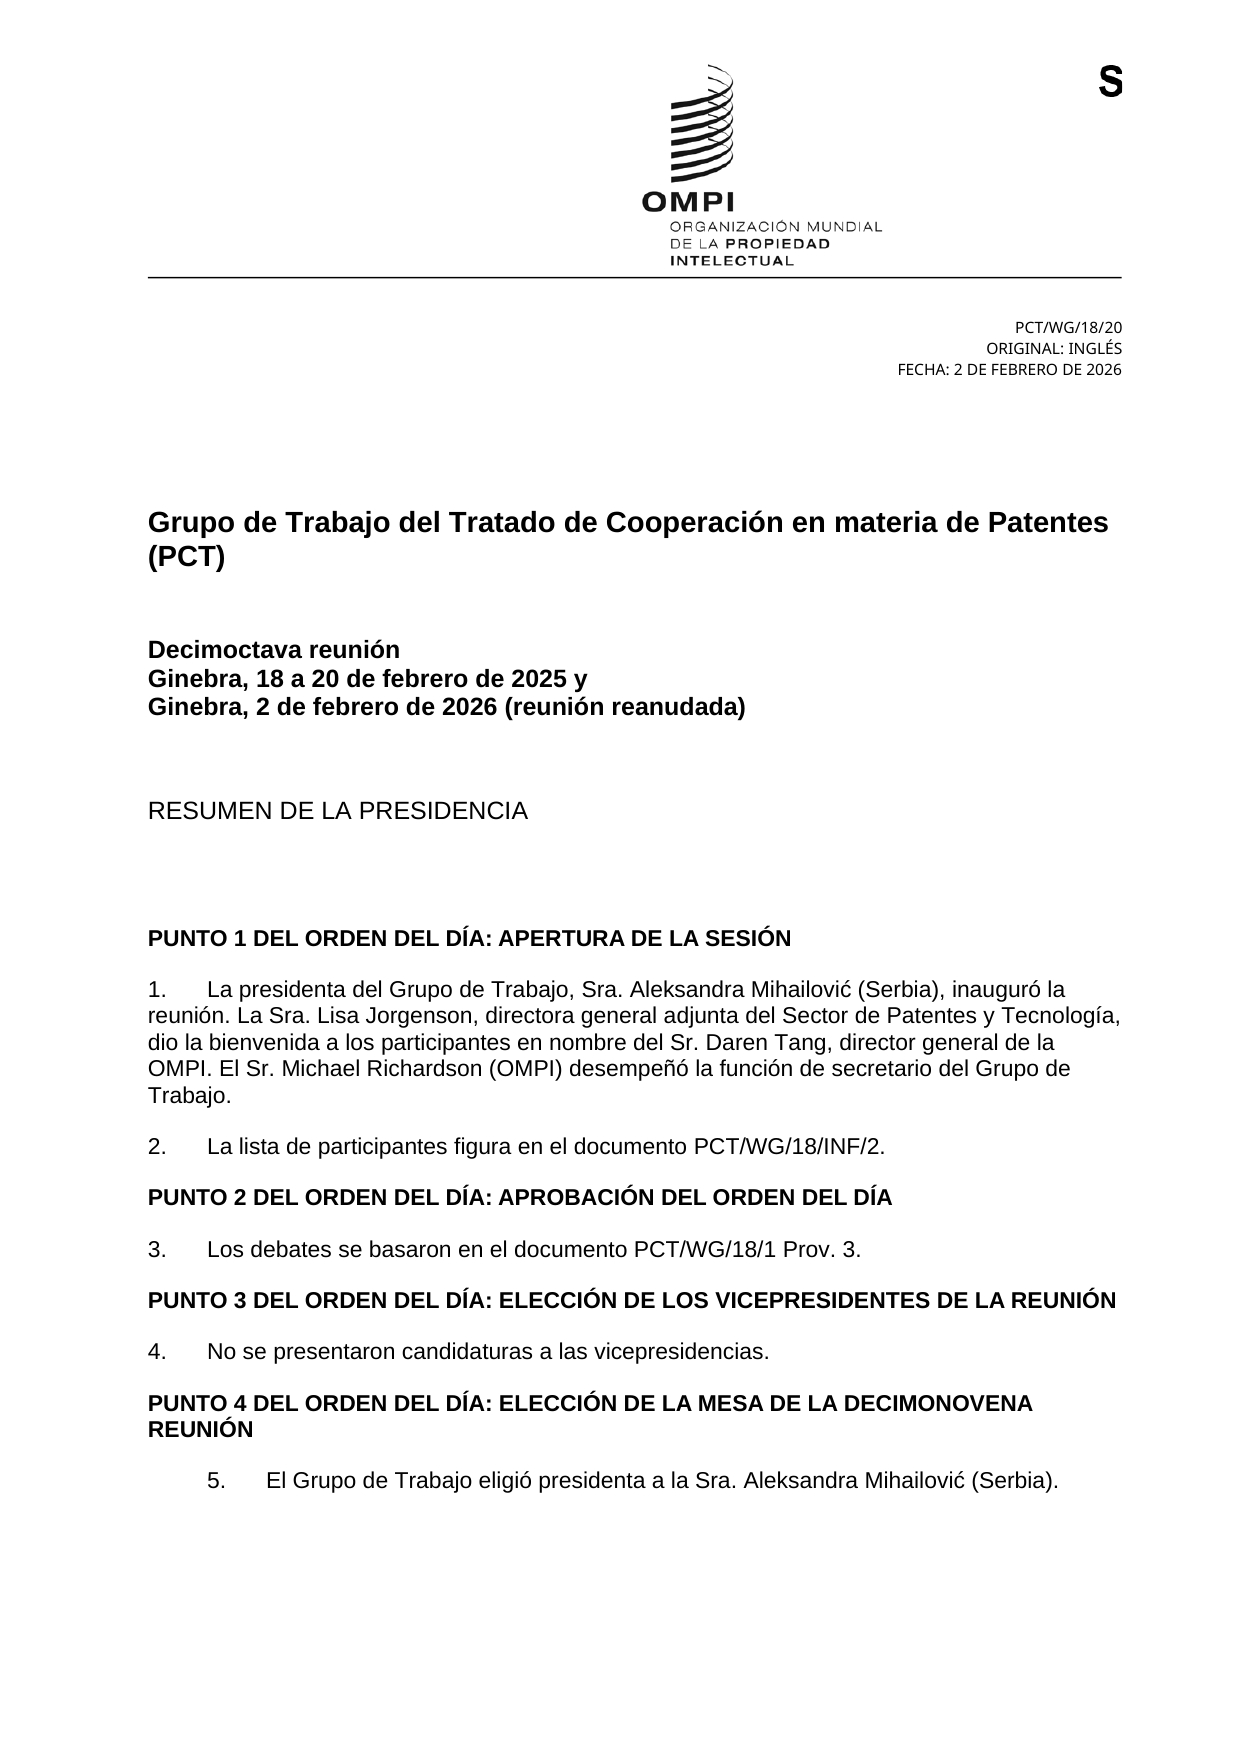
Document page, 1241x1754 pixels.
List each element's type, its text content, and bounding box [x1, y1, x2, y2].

list La lista de participantes figura en el documento PCT/WG/18/INF/2. [148, 1133, 1122, 1159]
text RESUMEN DE LA PRESIDENCIA [148, 796, 1122, 825]
text FECHA: 2 DE FEBRERO DE 2026 [148, 359, 1122, 380]
list Los debates se basaron en el documento PCT/WG/18/1 Prov. 3. [148, 1236, 1122, 1262]
list La presidenta del Grupo de Trabajo, Sra. Aleksandra Mihailović (Serbia), inauguró la reunión. La Sra. Lisa Jorgenson, directora general adjunta del Sector de Patentes y Tecnología, dio la bienvenida a los participantes en nombre del Sr. Daren Tang, director general de la OMPI. El Sr. Michael Richardson (OMPI) desempeñó la función de secretario del Grupo de Trabajo. [148, 976, 1122, 1108]
subtitle Punto 3 del orden del día: Elección de los vicepresidentes de la reunión [148, 1287, 1122, 1313]
subtitle Punto 1 del orden del día: Apertura de la sesión [148, 925, 1122, 951]
list El Grupo de Trabajo eligió presidenta a la Sra. Aleksandra Mihailović (Serbia). [207, 1467, 1122, 1494]
picture [627, 59, 1123, 278]
list No se presentaron candidaturas a las vicepresidencias. [148, 1338, 1122, 1365]
text PCT/WG/18/20 [148, 316, 1122, 338]
subtitle Punto 2 del orden del día: Aprobación del orden del día [148, 1184, 1122, 1211]
text Decimoctava reunión [148, 635, 1122, 663]
subtitle Punto 4 del orden del día: Elección de la mesa de la decimonovena reunión [148, 1390, 1122, 1442]
text Ginebra, 18 a 20 de febrero de 2025 y Ginebra, 2 de febrero de 2026 (reunión reanudada) [148, 663, 1122, 721]
text Grupo de Trabajo del Tratado de Cooperación en materia de Patentes (PCT) [148, 505, 1122, 572]
text ORIGINAL: INGLÉS [148, 338, 1122, 359]
